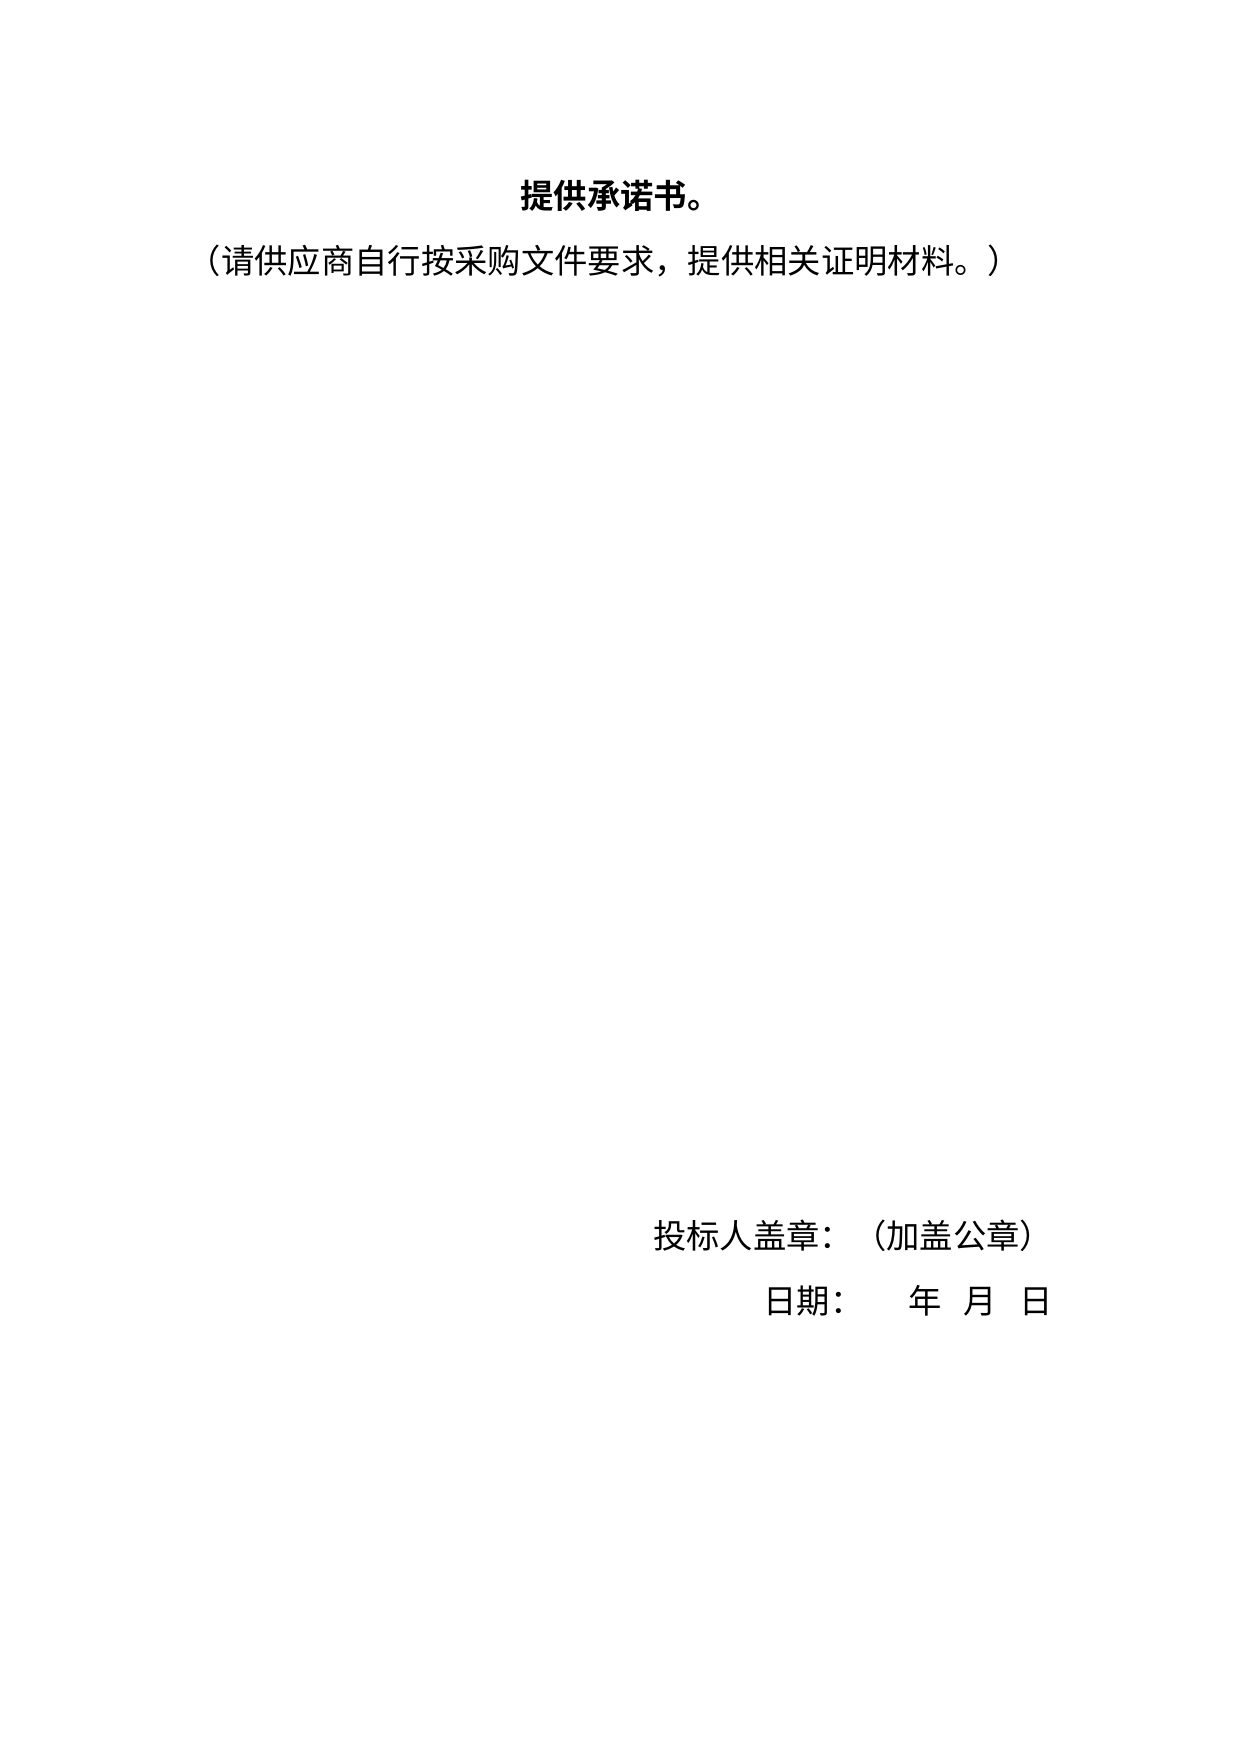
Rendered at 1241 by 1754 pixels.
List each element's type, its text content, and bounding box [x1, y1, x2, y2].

subtitle 日期： 年 月 日 [187, 1267, 1053, 1332]
text 提供承诺书。 [187, 162, 1053, 227]
subtitle 投标人盖章：（加盖公章） [187, 1202, 1053, 1267]
text （请供应商自行按采购文件要求，提供相关证明材料。） [187, 227, 1053, 292]
